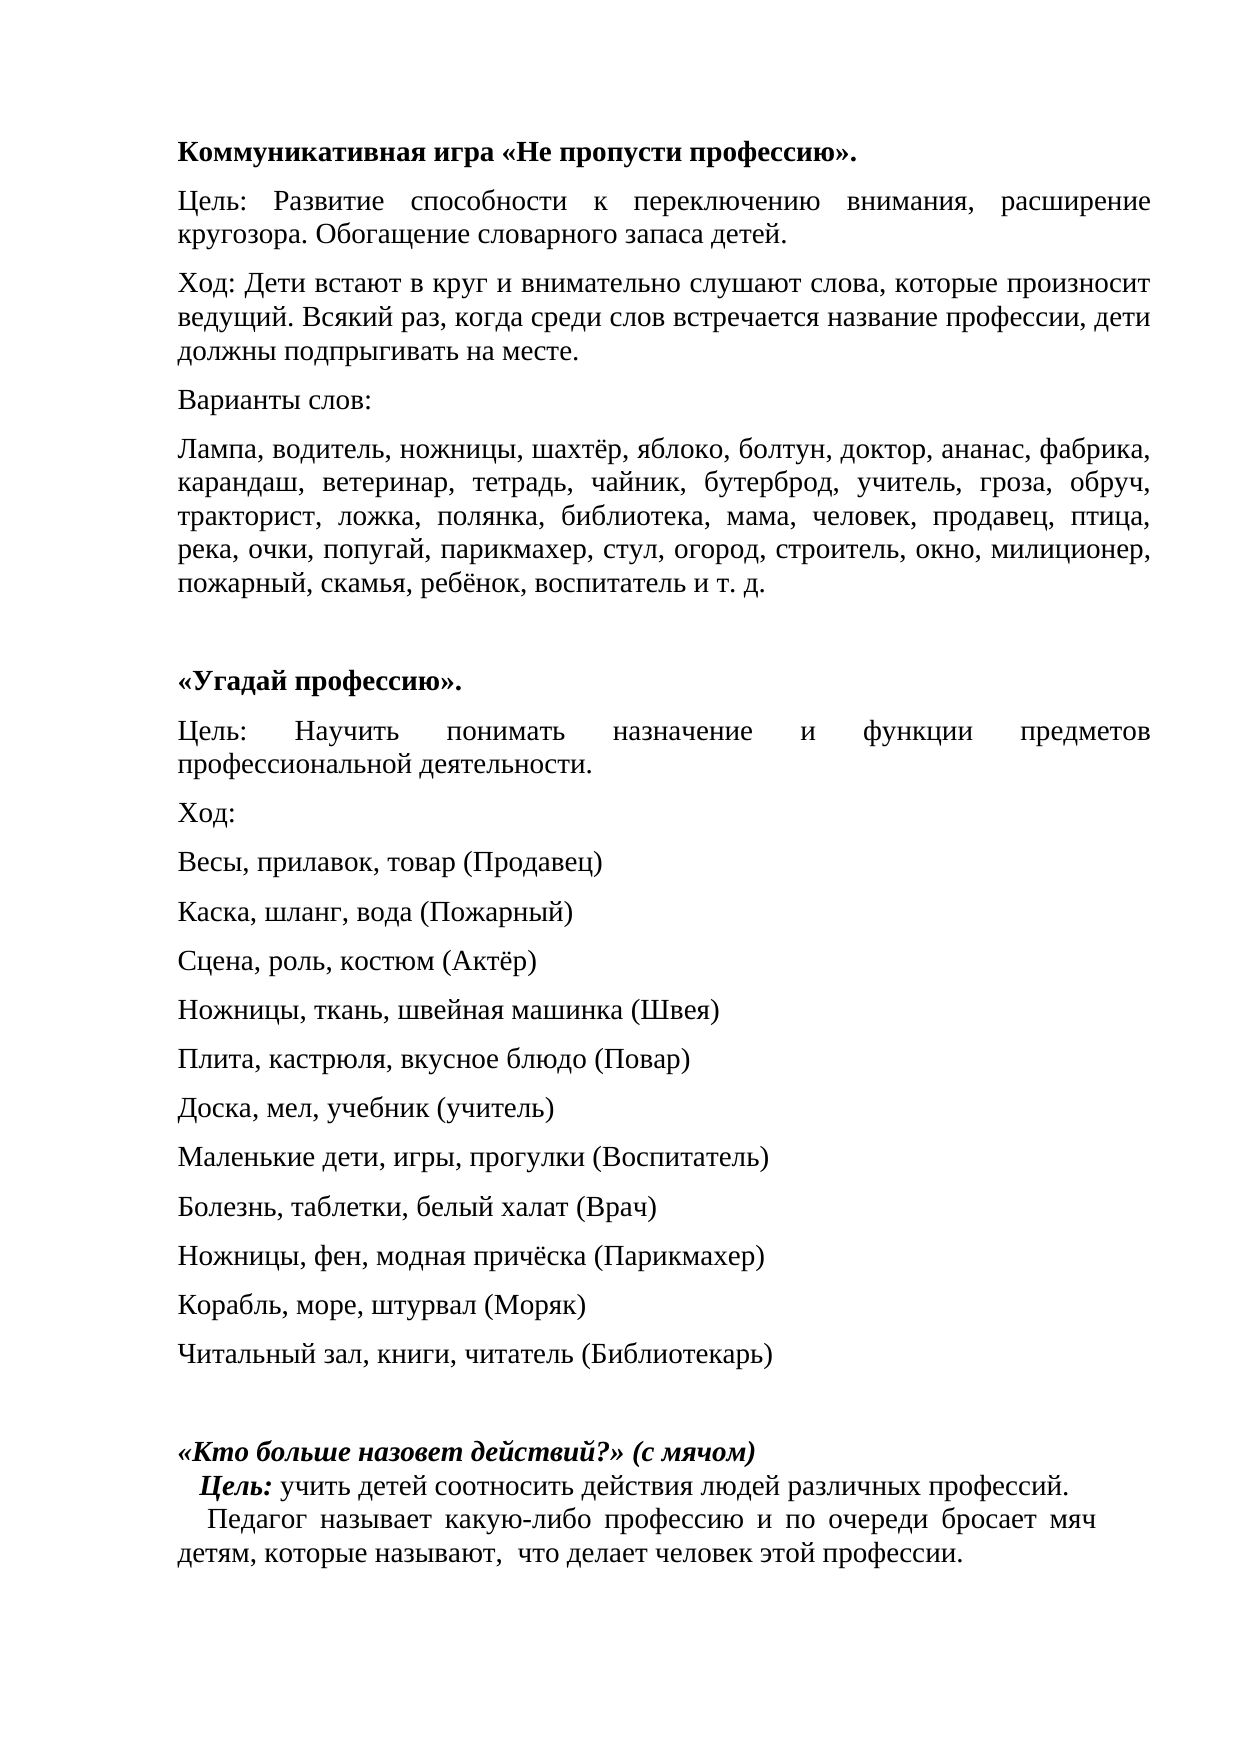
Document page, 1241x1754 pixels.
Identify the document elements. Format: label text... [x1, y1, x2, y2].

text Маленькие дети, игры, прогулки (Воспитатель) [177, 1139, 1152, 1173]
text Цель: Развитие способности к переключению внимания, расширение кругозора. Обогащение словарного запаса детей. [177, 183, 1152, 250]
text Читальный зал, книги, читатель (Библиотекарь) [177, 1336, 1152, 1370]
text Цель: учить детей соотносить действия людей различных профессий. [177, 1468, 1097, 1502]
text Лампа, водитель, ножницы, шахтёр, яблоко, болтун, доктор, ананас, фабрика, карандаш, ветеринар, тетрадь, чайник, бутерброд, учитель, гроза, обруч, тракторист, ложка, полянка, библиотека, мама, человек, продавец, птица, река, очки, попугай, парикмахер, стул, огород, строитель, окно, милиционер, пожарный, скамья, ребёнок, воспитатель и т. д. [177, 431, 1152, 599]
text Каска, шланг, вода (Пожарный) [177, 894, 1152, 927]
text Сцена, роль, костюм (Актёр) [177, 943, 1152, 976]
text Корабль, море, штурвал (Моряк) [177, 1287, 1152, 1321]
text Варианты слов: [177, 382, 1152, 415]
text «Угадай профессию». [177, 663, 1152, 697]
text «Кто больше назовет действий?» (с мячом) [177, 1434, 1097, 1468]
text Весы, прилавок, товар (Продавец) [177, 844, 1152, 878]
text Ход: [177, 795, 1152, 829]
text Коммуникативная игра «Не пропусти профессию». [177, 134, 1152, 167]
text Педагог называет какую-либо профессию и по очереди бросает мяч детям, которые называют, что делает человек этой профессии. [177, 1502, 1097, 1569]
text Ход: Дети встают в круг и внимательно слушают слова, которые произносит ведущий. Всякий раз, когда среди слов встречается название профессии, дети должны подпрыгивать на месте. [177, 266, 1152, 366]
text Цель: Научить понимать назначение и функции предметов профессиональной деятельности. [177, 713, 1152, 780]
text Плита, кастрюля, вкусное блюдо (Повар) [177, 1041, 1152, 1075]
text Болезнь, таблетки, белый халат (Врач) [177, 1189, 1152, 1222]
text Доска, мел, учебник (учитель) [177, 1090, 1152, 1124]
text Ножницы, фен, модная причёска (Парикмахер) [177, 1238, 1152, 1271]
text Ножницы, ткань, швейная машинка (Швея) [177, 992, 1152, 1026]
